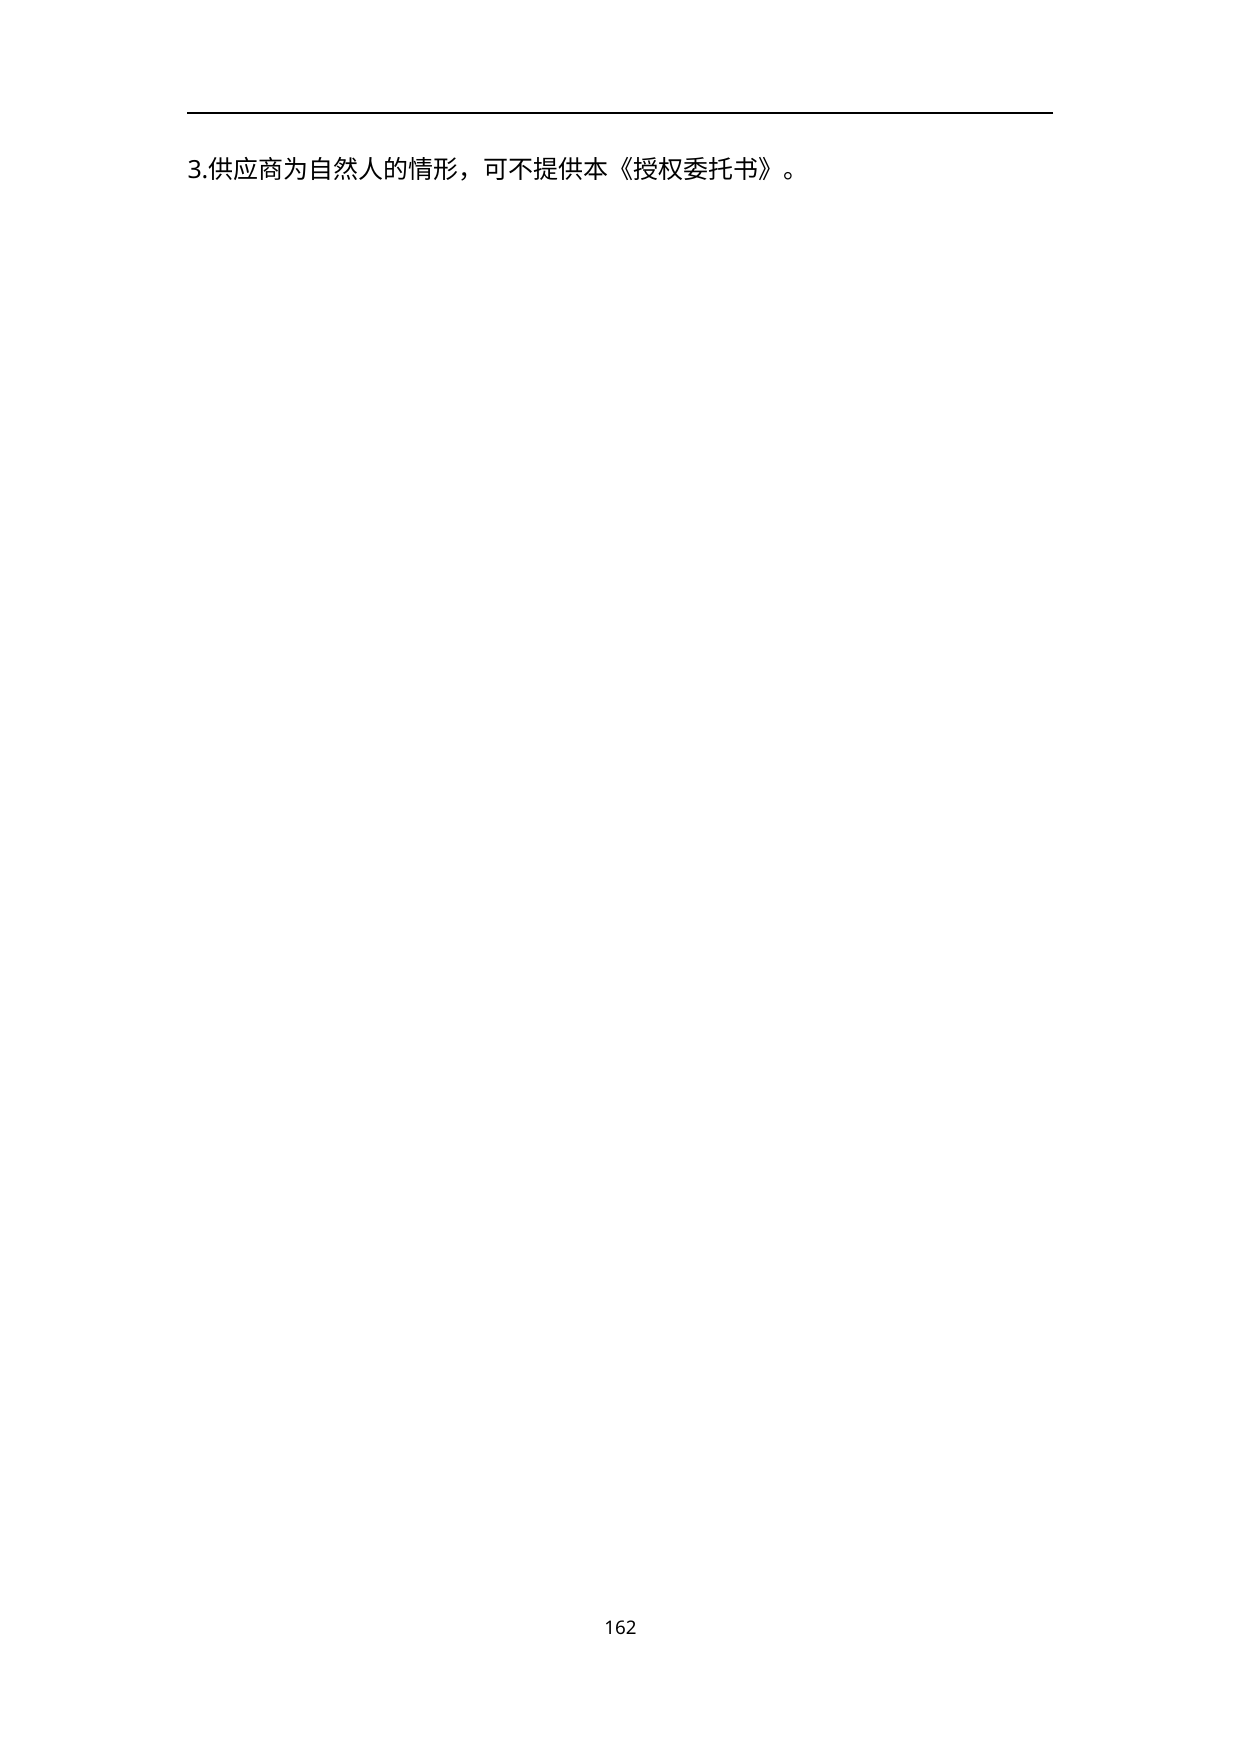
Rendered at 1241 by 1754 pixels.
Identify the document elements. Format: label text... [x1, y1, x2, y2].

text 3.供应商为自然人的情形，可不提供本《授权委托书》。 [187, 150, 1053, 186]
